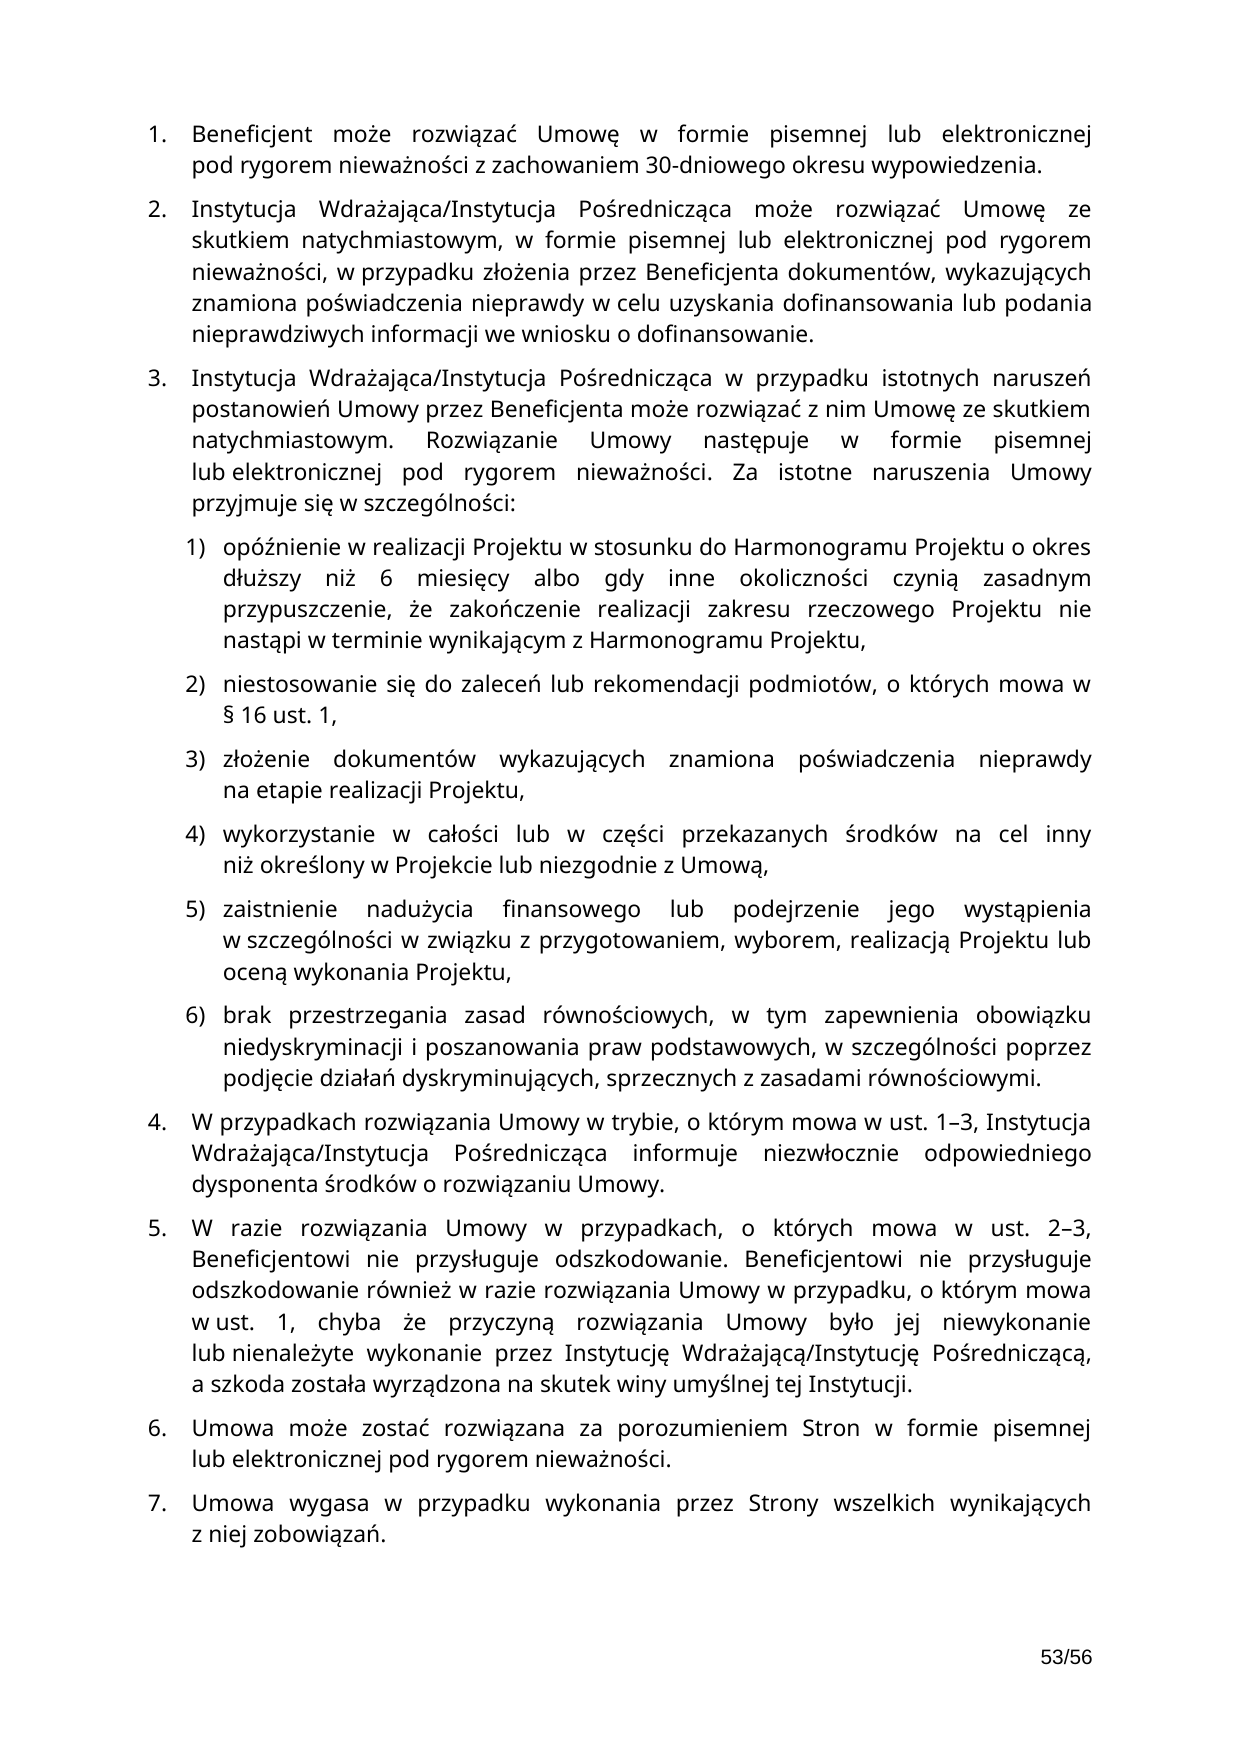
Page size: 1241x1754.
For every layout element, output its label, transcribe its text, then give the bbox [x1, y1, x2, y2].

list zaistnienie nadużycia finansowego lub podejrzenie jego wystąpienia w szczególności w związku z przygotowaniem, wyborem, realizacją Projektu lub oceną wykonania Projektu, [185, 893, 1092, 987]
list wykorzystanie w całości lub w części przekazanych środków na cel inny niż określony w Projekcie lub niezgodnie z Umową, [185, 818, 1092, 881]
list brak przestrzegania zasad równościowych, w tym zapewnienia obowiązku niedyskryminacji i poszanowania praw podstawowych, w szczególności poprzez podjęcie działań dyskryminujących, sprzecznych z zasadami równościowymi. [185, 999, 1092, 1093]
list Umowa wygasa w przypadku wykonania przez Strony wszelkich wynikających z niej zobowiązań. [148, 1487, 1092, 1549]
list Beneficjent może rozwiązać Umowę w formie pisemnej lub elektronicznej pod rygorem nieważności z zachowaniem 30-dniowego okresu wypowiedzenia. [148, 118, 1092, 181]
list opóźnienie w realizacji Projektu w stosunku do Harmonogramu Projektu o okres dłuższy niż 6 miesięcy albo gdy inne okoliczności czynią zasadnym przypuszczenie, że zakończenie realizacji zakresu rzeczowego Projektu nie nastąpi w terminie wynikającym z Harmonogramu Projektu, [185, 531, 1092, 656]
list W razie rozwiązania Umowy w przypadkach, o których mowa w ust. 2–3, Beneficjentowi nie przysługuje odszkodowanie. Beneficjentowi nie przysługuje odszkodowanie również w razie rozwiązania Umowy w przypadku, o którym mowa w ust. 1, chyba że przyczyną rozwiązania Umowy było jej niewykonanie lub nienależyte wykonanie przez Instytucję Wdrażającą/Instytucję Pośredniczącą, a szkoda została wyrządzona na skutek winy umyślnej tej Instytucji. [148, 1212, 1092, 1399]
list Instytucja Wdrażająca/Instytucja Pośrednicząca może rozwiązać Umowę ze skutkiem natychmiastowym, w formie pisemnej lub elektronicznej pod rygorem nieważności, w przypadku złożenia przez Beneficjenta dokumentów, wykazujących znamiona poświadczenia nieprawdy w celu uzyskania dofinansowania lub podania nieprawdziwych informacji we wniosku o dofinansowanie. [148, 193, 1092, 349]
list W przypadkach rozwiązania Umowy w trybie, o którym mowa w ust. 1–3, Instytucja Wdrażająca/Instytucja Pośrednicząca informuje niezwłocznie odpowiedniego dysponenta środków o rozwiązaniu Umowy. [148, 1106, 1092, 1199]
list Instytucja Wdrażająca/Instytucja Pośrednicząca w przypadku istotnych naruszeń postanowień Umowy przez Beneficjenta może rozwiązać z nim Umowę ze skutkiem natychmiastowym. Rozwiązanie Umowy następuje w formie pisemnej lub elektronicznej pod rygorem nieważności. Za istotne naruszenia Umowy przyjmuje się w szczególności: [148, 362, 1092, 518]
list złożenie dokumentów wykazujących znamiona poświadczenia nieprawdy na etapie realizacji Projektu, [185, 743, 1092, 806]
list niestosowanie się do zaleceń lub rekomendacji podmiotów, o których mowa w § 16 ust. 1, [185, 668, 1092, 731]
list Umowa może zostać rozwiązana za porozumieniem Stron w formie pisemnej lub elektronicznej pod rygorem nieważności. [148, 1412, 1092, 1474]
